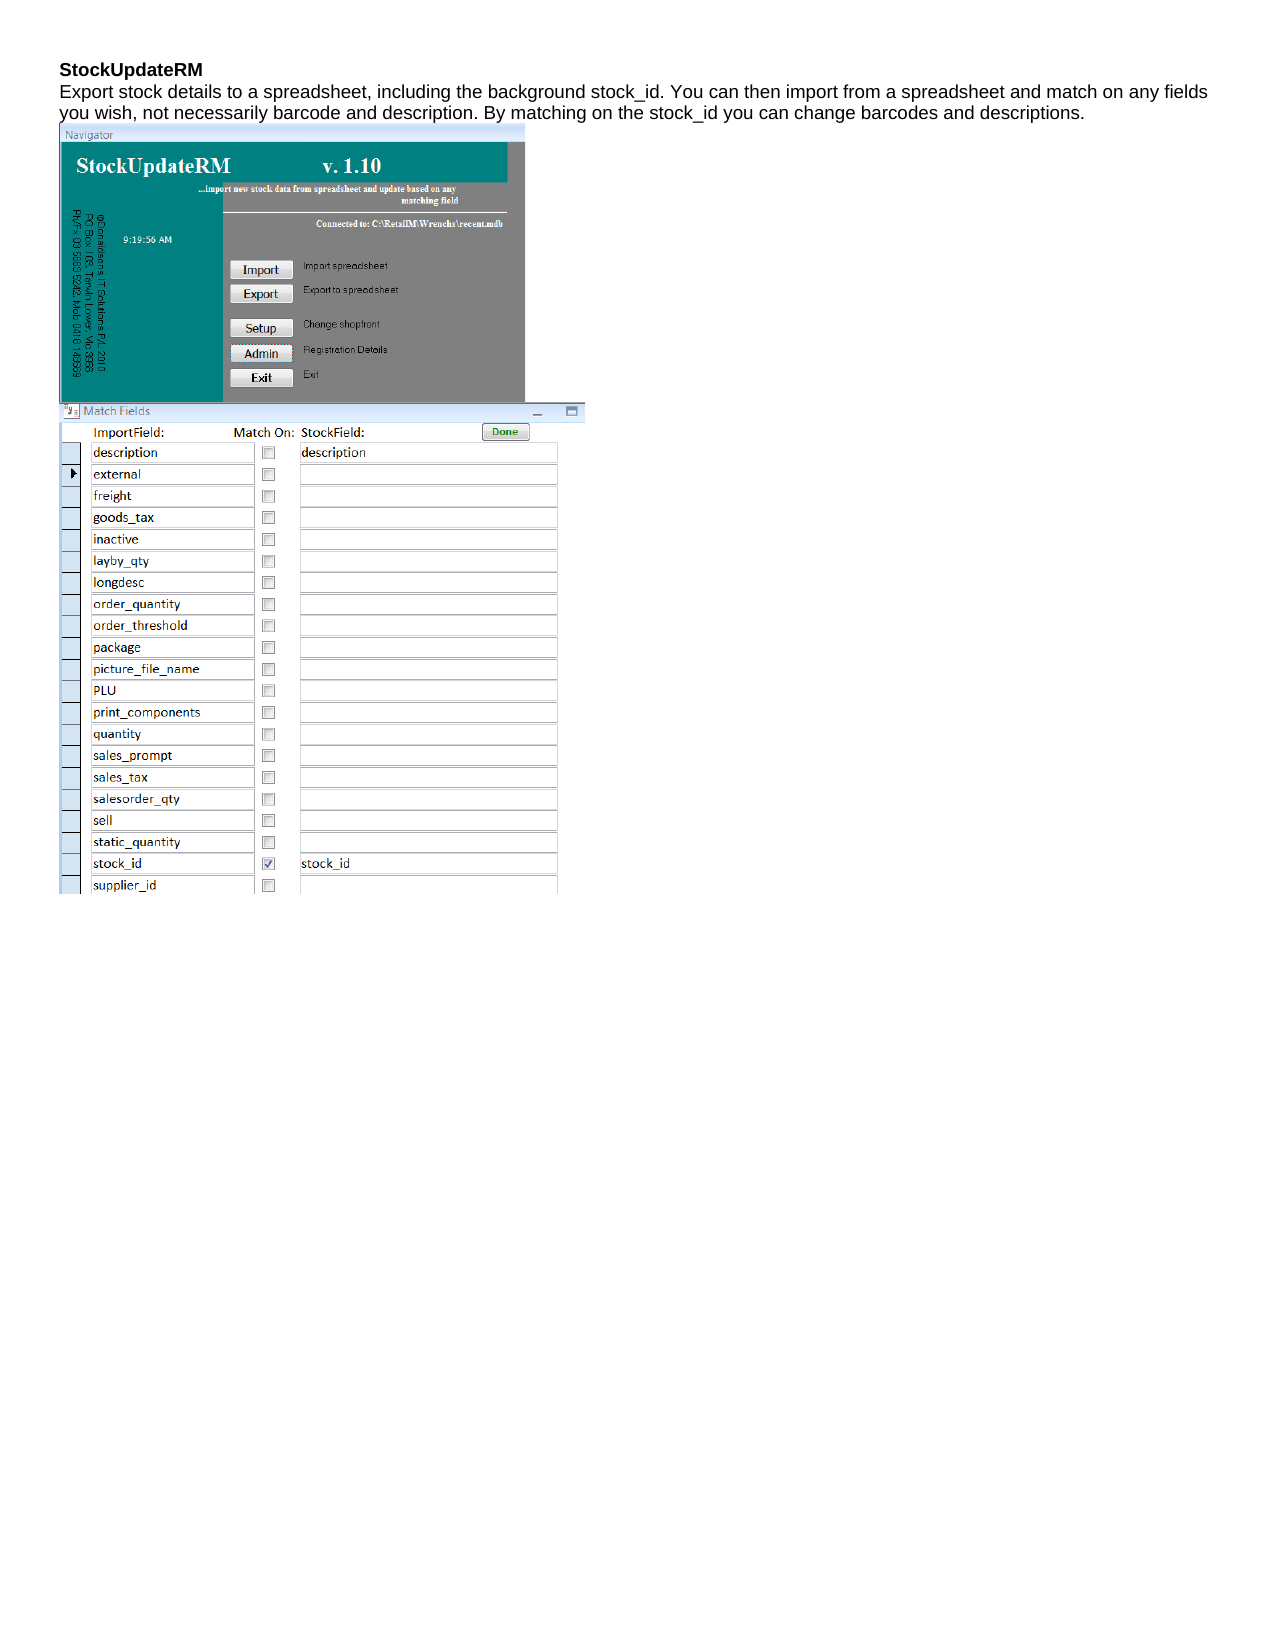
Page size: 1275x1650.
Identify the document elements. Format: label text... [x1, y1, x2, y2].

picture [59, 123, 586, 894]
text StockUpdateRM [59, 59, 1216, 81]
text Export stock details to a spreadsheet, including the background stock_id. You can then import from a spreadsheet and match on any fields you wish, not necessarily barcode and description. By matching on the stock_id you can change barcodes and descriptions. [59, 81, 1216, 124]
